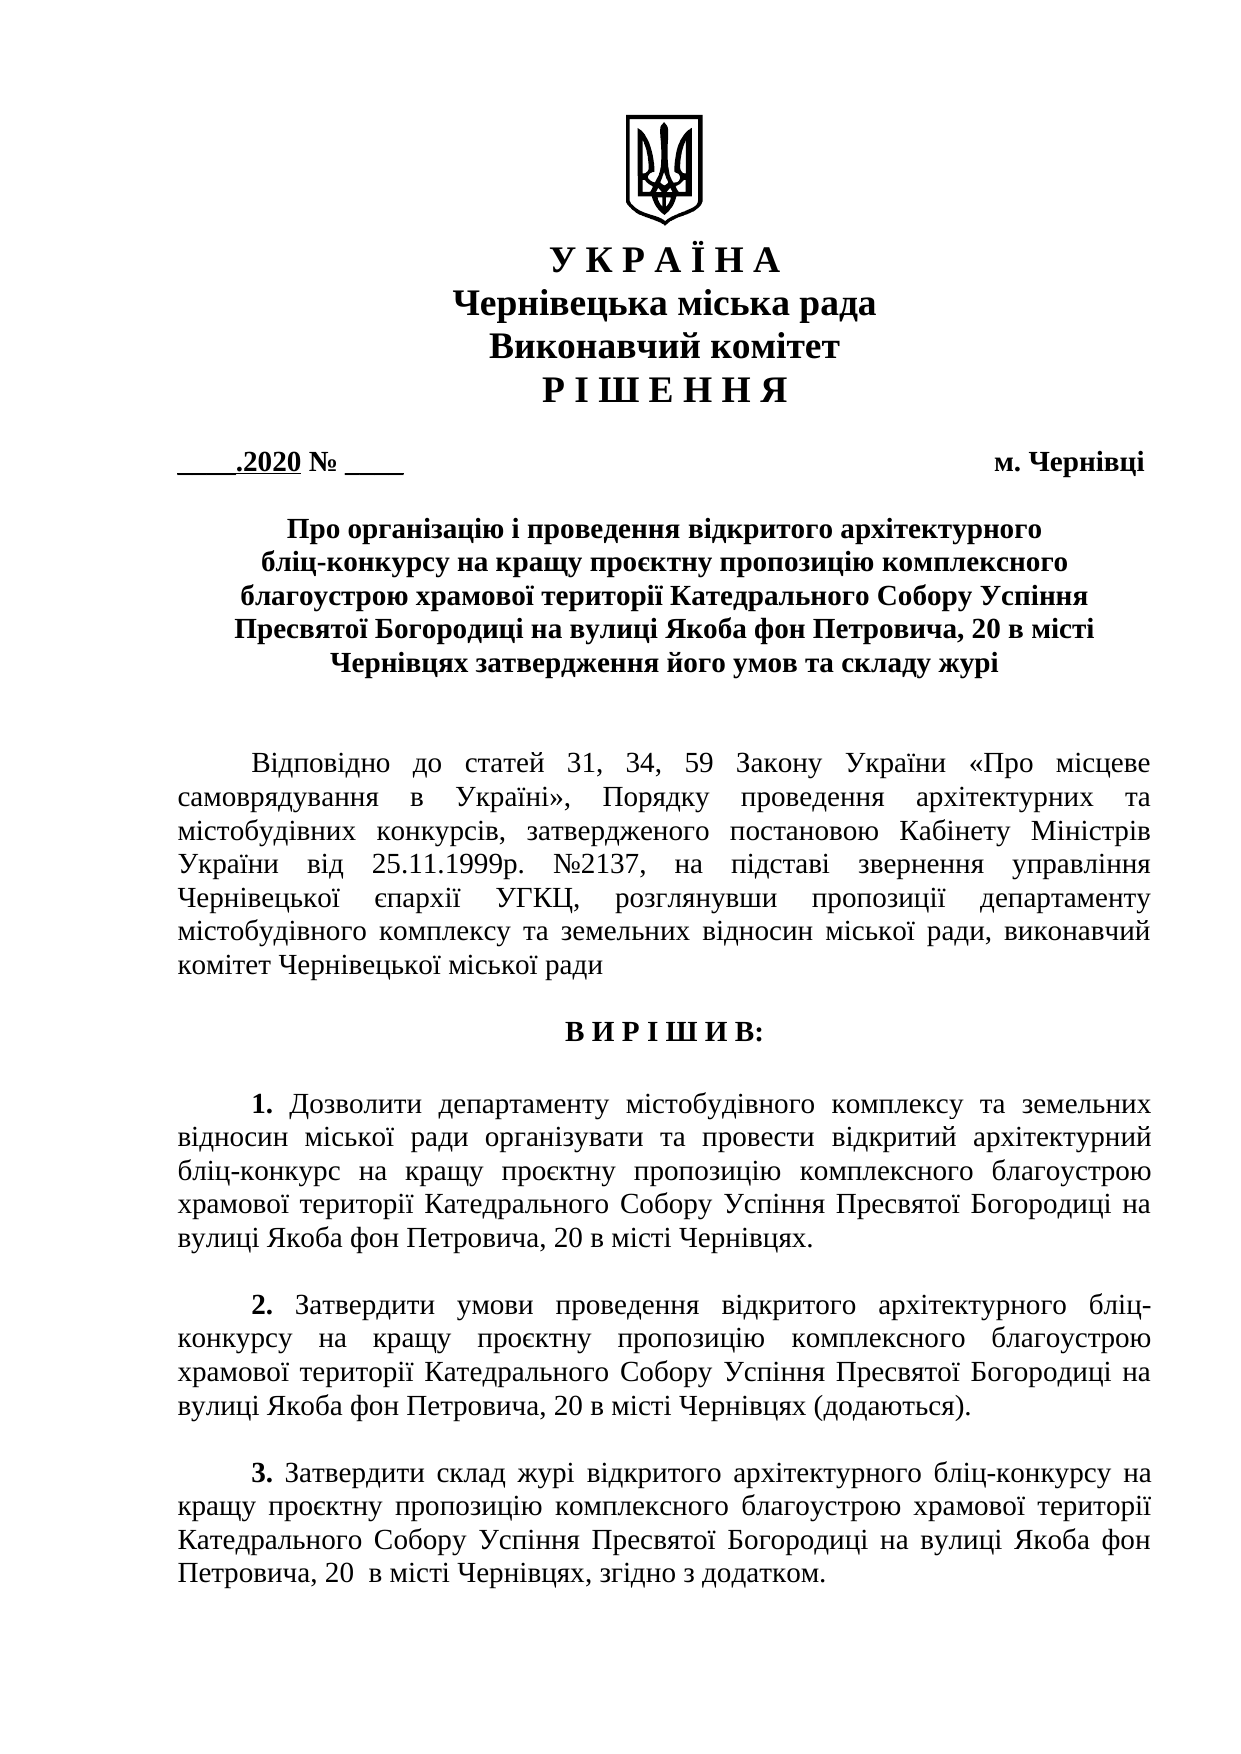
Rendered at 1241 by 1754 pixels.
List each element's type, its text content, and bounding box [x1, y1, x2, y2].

text бліц-конкурсу на кращу проєктну пропозицію комплексного благоустрою храмової території Катедрального Собору Успіння Пресвятої Богородиці на вулиці Якоба фон Петровича, 20 в місті Чернівцях затвердження його умов та складу журі [177, 544, 1152, 678]
text Відповідно до статей 31, 34, 59 Закону України «Про місцеве самоврядування в Україні», Порядку проведення архітектурних та містобудівних конкурсів, затвердженого постановою Кабінету Міністрів України від 25.11.1999р. №2137, на підставі звернення управління Чернівецької єпархії УГКЦ, розглянувши пропозиції департаменту містобудівного комплексу та земельних відносин міської ради, виконавчий комітет Чернівецької міської ради [177, 746, 1152, 980]
text Про організацію і проведення відкритого архітектурного [177, 511, 1152, 544]
subtitle 1. Дозволити департаменту містобудівного комплексу та земельних відносин міської ради організувати та провести відкритий архітектурний бліц-конкурс на кращу проєктну пропозицію комплексного благоустрою храмової території Катедрального Собору Успіння Пресвятої Богородиці на вулиці Якоба фон Петровича, 20 в місті Чернівцях. [177, 1086, 1152, 1253]
text Чернівецька міська рада [177, 281, 1152, 324]
text У к р а ї н а [177, 238, 1152, 281]
subtitle 3. Затвердити склад журі відкритого архітектурного бліц-конкурсу на кращу проєктну пропозицію комплексного благоустрою храмової території Катедрального Собору Успіння Пресвятої Богородиці на вулиці Якоба фон Петровича, 20 в місті Чернівцях, згідно з додатком. [177, 1455, 1152, 1589]
text В И Р І Ш И В: [177, 1014, 1152, 1047]
subtitle 2. Затвердити умови проведення відкритого архітектурного бліц-конкурсу на кращу проєктну пропозицію комплексного благоустрою храмової території Катедрального Собору Успіння Пресвятої Богородиці на вулиці Якоба фон Петровича, 20 в місті Чернівцях (додаються). [177, 1287, 1152, 1421]
text Виконавчий комітет [177, 324, 1152, 367]
text Р І Ш Е Н Н Я [177, 367, 1152, 410]
subtitle ____.2020 № ____ м. Чернівці [177, 444, 1152, 477]
